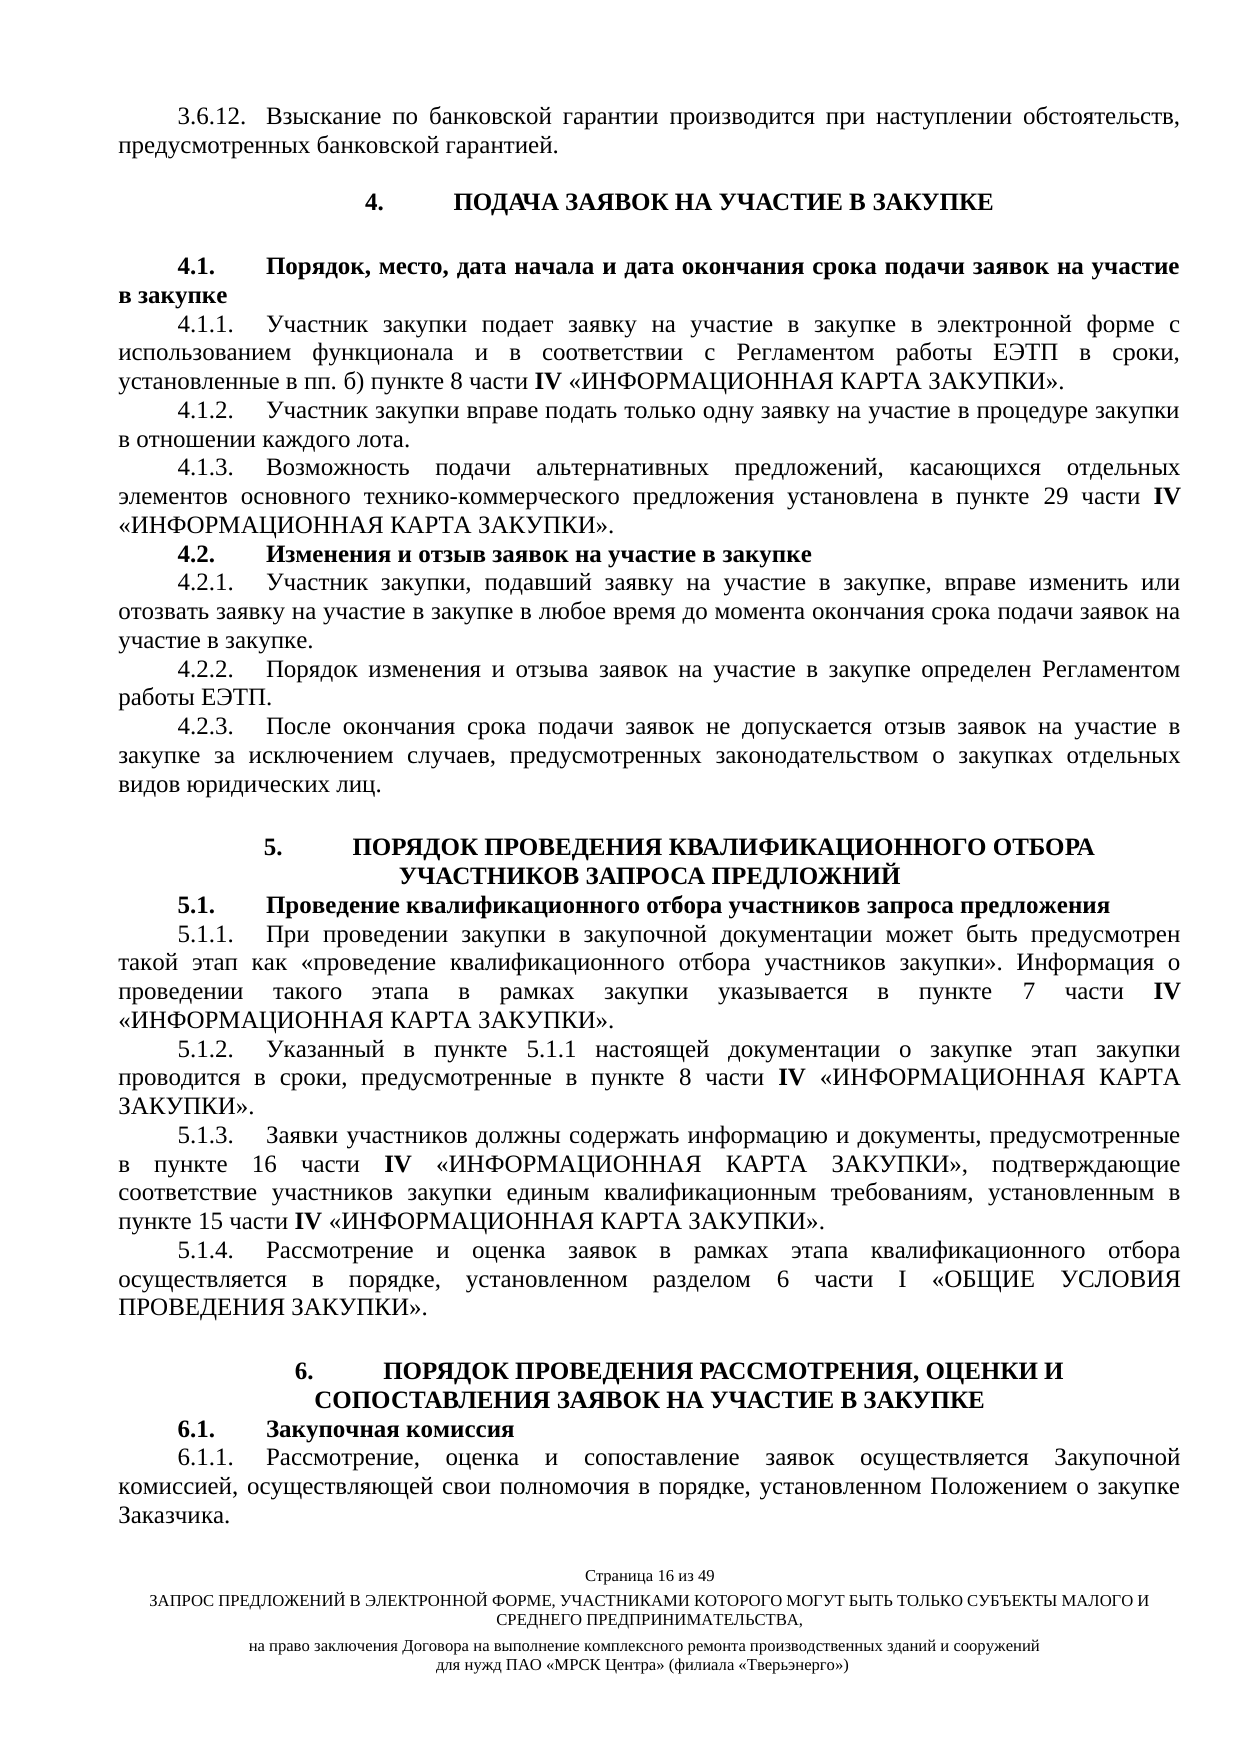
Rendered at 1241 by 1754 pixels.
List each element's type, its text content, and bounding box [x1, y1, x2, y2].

subtitle Изменения и отзыв заявок на участие в закупке [118, 539, 1181, 567]
subtitle Рассмотрение и оценка заявок в рамках этапа квалификационного отбора осуществляется в порядке, установленном разделом 6 части I «ОБЩИЕ УСЛОВИЯ ПРОВЕДЕНИЯ ЗАКУПКИ». [118, 1235, 1181, 1321]
subtitle Проведение квалификационного отбора участников запроса предложения [118, 890, 1181, 919]
subtitle Рассмотрение, оценка и сопоставление заявок осуществляется Закупочной комиссией, осуществляющей свои полномочия в порядке, установленном Положением о закупке Заказчика. [118, 1442, 1181, 1529]
subtitle Взыскание по банковской гарантии производится при наступлении обстоятельств, предусмотренных банковской гарантией. [118, 101, 1181, 159]
subtitle Участник закупки, подавший заявку на участие в закупке, вправе изменить или отозвать заявку на участие в закупке в любое время до момента окончания срока подачи заявок на участие в закупке. [118, 567, 1181, 654]
subtitle Указанный в пункте 5.1.1 настоящей документации о закупке этап закупки проводится в сроки, предусмотренные в пункте 8 части IV «ИНФОРМАЦИОННАЯ КАРТА ЗАКУПКИ». [118, 1034, 1181, 1120]
subtitle Порядок изменения и отзыва заявок на участие в закупке определен Регламентом работы ЕЭТП. [118, 654, 1181, 711]
subtitle При проведении закупки в закупочной документации может быть предусмотрен такой этап как «проведение квалификационного отбора участников закупки». Информация о проведении такого этапа в рамках закупки указывается в пункте 7 части IV «ИНФОРМАЦИОННАЯ КАРТА ЗАКУПКИ». [118, 919, 1181, 1034]
subtitle Возможность подачи альтернативных предложений, касающихся отдельных элементов основного технико-коммерческого предложения установлена в пункте 29 части IV «ИНФОРМАЦИОННАЯ КАРТА ЗАКУПКИ». [118, 452, 1181, 539]
subtitle Участник закупки подает заявку на участие в закупке в электронной форме с использованием функционала и в соответствии с Регламентом работы ЕЭТП в сроки, установленные в пп. б) пункте 8 части IV «ИНФОРМАЦИОННАЯ КАРТА ЗАКУПКИ». [118, 309, 1181, 395]
subtitle Участник закупки вправе подать только одну заявку на участие в процедуре закупки в отношении каждого лота. [118, 395, 1181, 452]
subtitle Закупочная комиссия [118, 1414, 1181, 1442]
subtitle Заявки участников должны содержать информацию и документы, предусмотренные в пункте 16 части IV «ИНФОРМАЦИОННАЯ КАРТА ЗАКУПКИ», подтверждающие соответствие участников закупки единым квалификационным требованиям, установленным в пункте 15 части IV «ИНФОРМАЦИОННАЯ КАРТА ЗАКУПКИ». [118, 1120, 1181, 1235]
subtitle ПОДАЧА ЗАЯВОК НА УЧАСТИЕ В ЗАКУПКЕ [118, 187, 1181, 216]
subtitle ПОРЯДОК ПРОВЕДЕНИЯ КВАЛИФИКАЦИОННОГО ОТБОРА УЧАСТНИКОВ ЗАПРОСА ПРЕДЛОЖНИЙ [118, 832, 1181, 890]
subtitle Порядок, место, дата начала и дата окончания срока подачи заявок на участие в закупке [118, 251, 1181, 309]
subtitle После окончания срока подачи заявок не допускается отзыв заявок на участие в закупке за исключением случаев, предусмотренных законодательством о закупках отдельных видов юридических лиц. [118, 711, 1181, 797]
subtitle ПОРЯДОК ПРОВЕДЕНИЯ РАССМОТРЕНИЯ, ОЦЕНКИ И СОПОСТАВЛЕНИЯ ЗАЯВОК НА УЧАСТИЕ В ЗАКУПКЕ [118, 1356, 1181, 1414]
